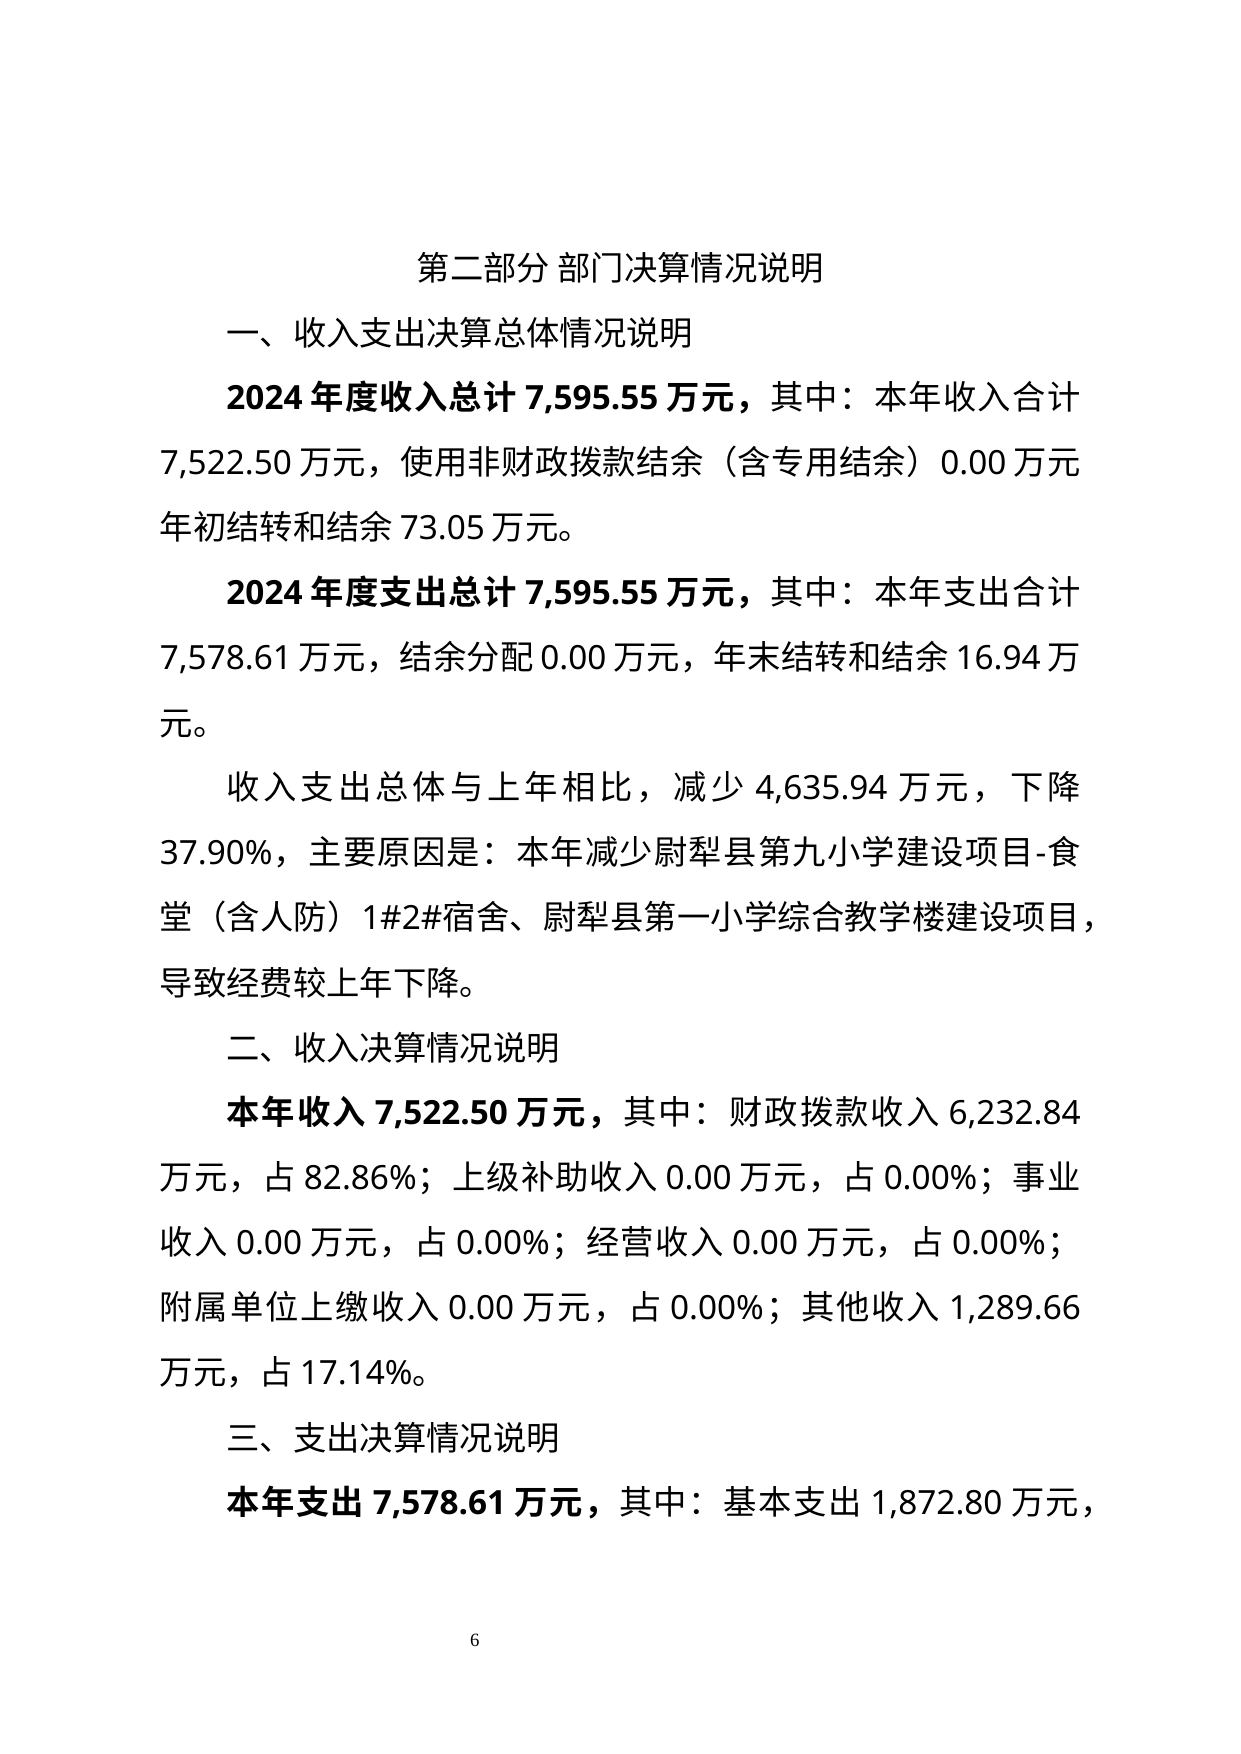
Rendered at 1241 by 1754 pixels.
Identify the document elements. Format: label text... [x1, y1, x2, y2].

text 一、收入支出决算总体情况说明 [159, 298, 1081, 363]
text 三、支出决算情况说明 [159, 1403, 1081, 1468]
text 本年收入7,522.50万元，其中：财政拨款收入6,232.84万元，占82.86%；上级补助收入0.00万元，占0.00%；事业收入0.00万元，占0.00%；经营收入0.00万元，占0.00%；附属单位上缴收入0.00万元，占0.00%；其他收入1,289.66万元，占17.14%。 [159, 1078, 1081, 1403]
text 二、收入决算情况说明 [159, 1013, 1081, 1078]
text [159, 1468, 1081, 1533]
text 2024年度支出总计7,595.55万元，其中：本年支出合计7,578.61万元，结余分配0.00万元，年末结转和结余16.94万元。 [159, 558, 1081, 753]
text 收入支出总体与上年相比，减少4,635.94万元，下降37.90%，主要原因是：本年减少尉犁县第九小学建设项目-食堂（含人防）1#2#宿舍、尉犁县第一小学综合教学楼建设项目，导致经费较上年下降。 [159, 753, 1081, 1013]
text 第二部分 部门决算情况说明 [159, 233, 1081, 298]
text 2024年度收入总计7,595.55万元，其中：本年收入合计7,522.50万元，使用非财政拨款结余（含专用结余）0.00万元，年初结转和结余73.05万元。 [159, 363, 1081, 558]
